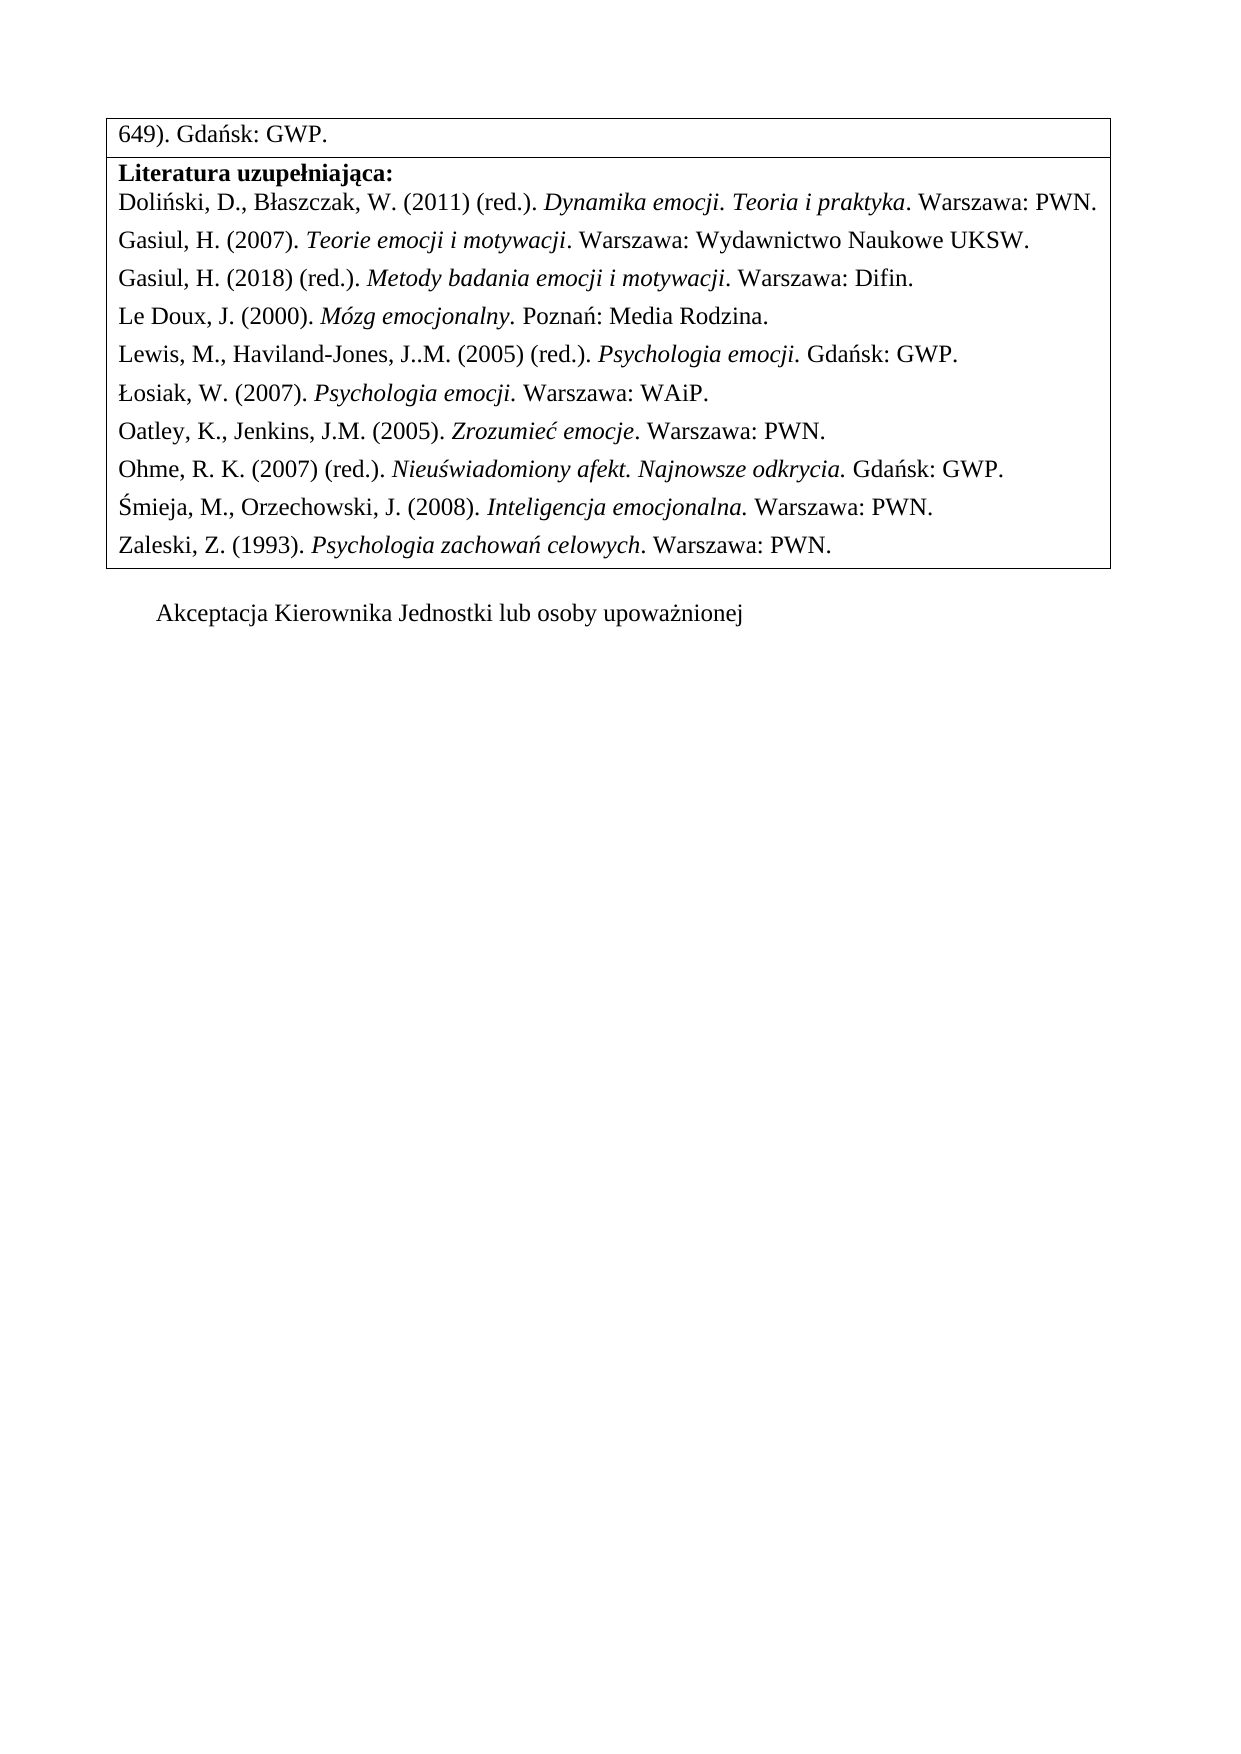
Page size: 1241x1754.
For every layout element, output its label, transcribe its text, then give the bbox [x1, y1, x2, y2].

text Akceptacja Kierownika Jednostki lub osoby upoważnionej [156, 598, 1122, 627]
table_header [107, 119, 1110, 157]
table_cell Literatura uzupełniająca: Doliński, D., Błaszczak, W. (2011) (red.). Dynamika emocji. Teoria i praktyka. Warszawa: PWN. Gasiul, H. (2007). Teorie emocji i motywacji. Warszawa: Wydawnictwo Naukowe UKSW. Gasiul, H. (2018) (red.). Metody badania emocji i motywacji. Warszawa: Difin. Le Doux, J. (2000). Mózg emocjonalny. Poznań: Media Rodzina. Lewis, M., Haviland-Jones, J..M. (2005) (red.). Psychologia emocji. Gdańsk: GWP. Łosiak, W. (2007). Psychologia emocji. Warszawa: WAiP. Oatley, K., Jenkins, J.M. (2005). Zrozumieć emocje. Warszawa: PWN. Ohme, R. K. (2007) (red.). Nieuświadomiony afekt. Najnowsze odkrycia. Gdańsk: GWP. Śmieja, M., Orzechowski, J. (2008). Inteligencja emocjonalna. Warszawa: PWN. Zaleski, Z. (1993). Psychologia zachowań celowych. Warszawa: PWN. [107, 158, 1110, 568]
